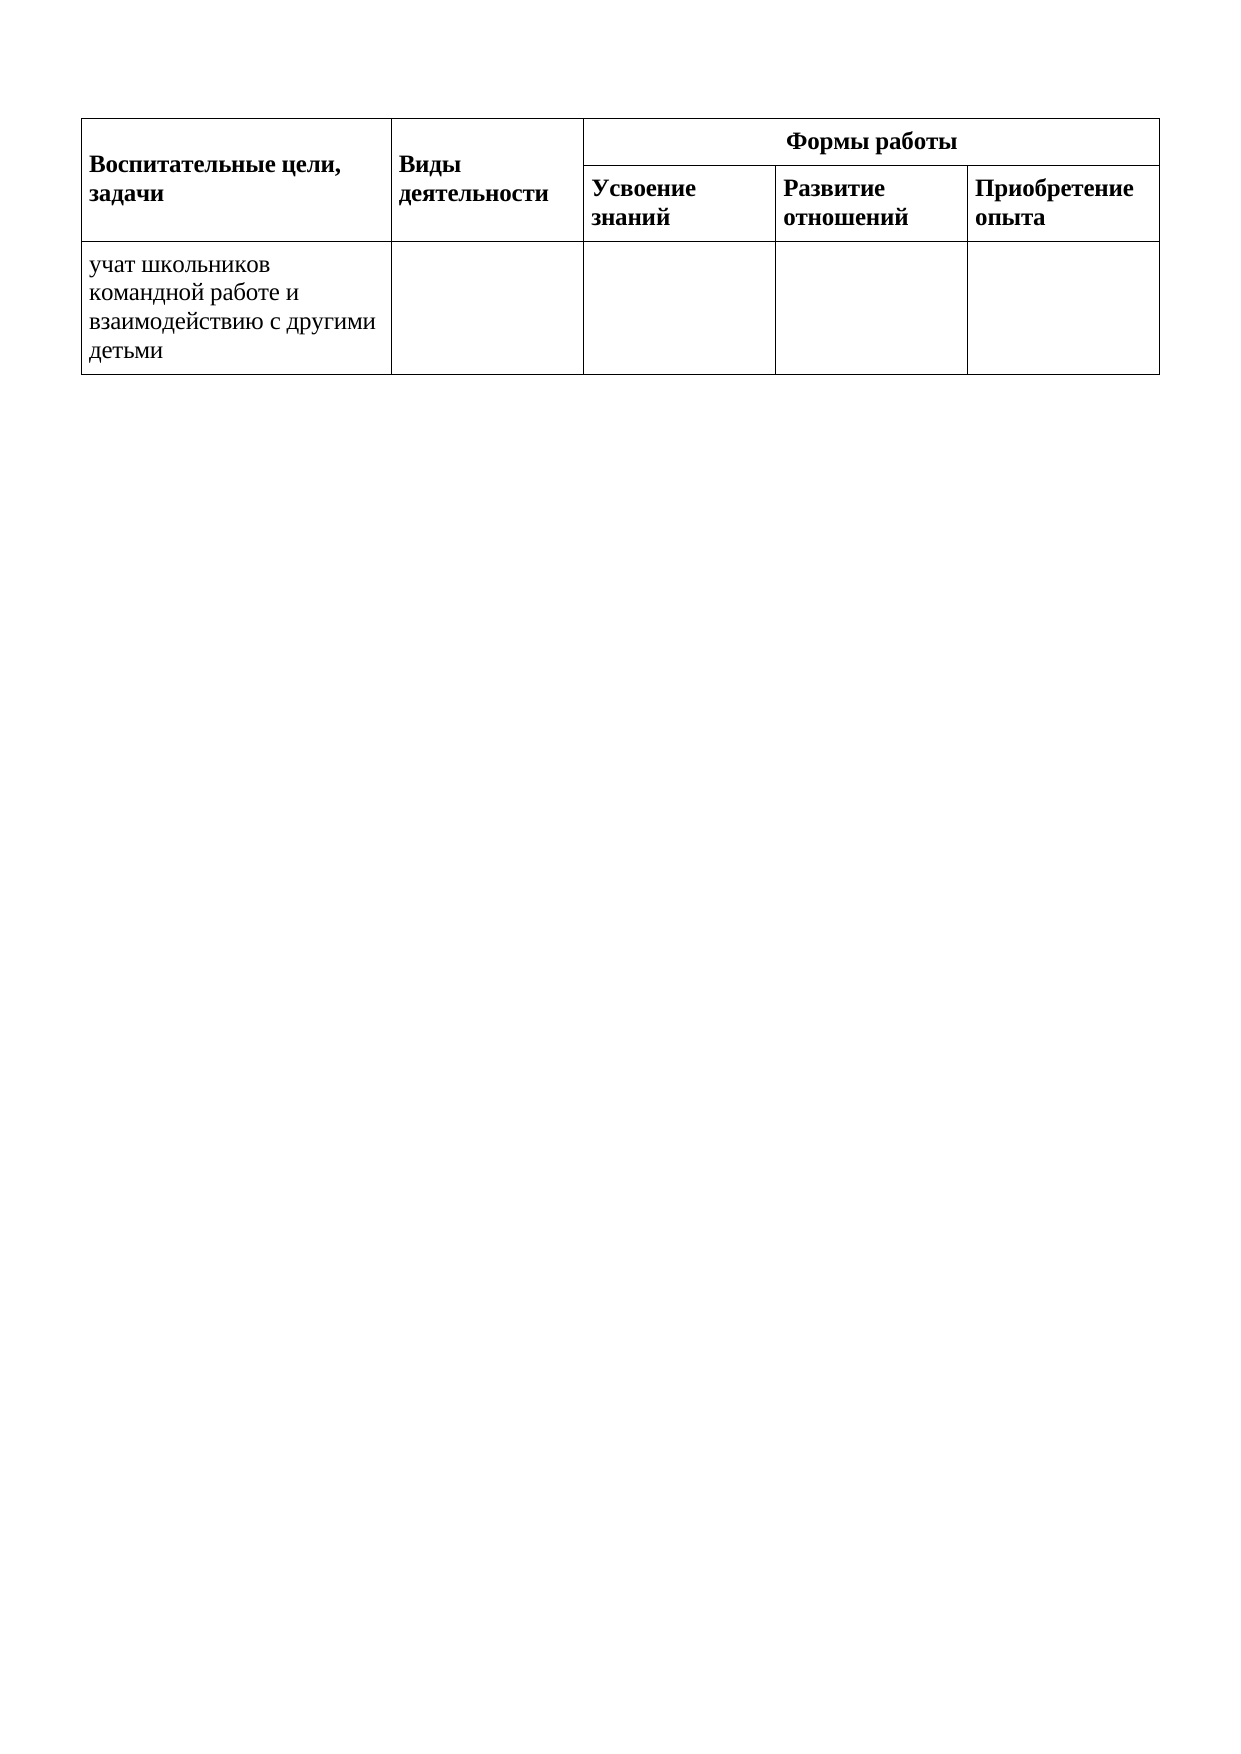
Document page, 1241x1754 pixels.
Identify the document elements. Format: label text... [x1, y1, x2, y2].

table_header Воспитательные цели, задачи [82, 119, 391, 241]
table_header Формы работы [584, 119, 1159, 165]
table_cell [776, 242, 967, 374]
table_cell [82, 242, 391, 374]
table_header Виды деятельности [392, 119, 583, 241]
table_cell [584, 242, 775, 374]
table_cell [968, 242, 1159, 374]
table_cell Развитие отношений [776, 166, 967, 241]
table_cell Приобретение опыта [968, 166, 1159, 241]
table_cell Усвоение знаний [584, 166, 775, 241]
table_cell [392, 242, 583, 374]
